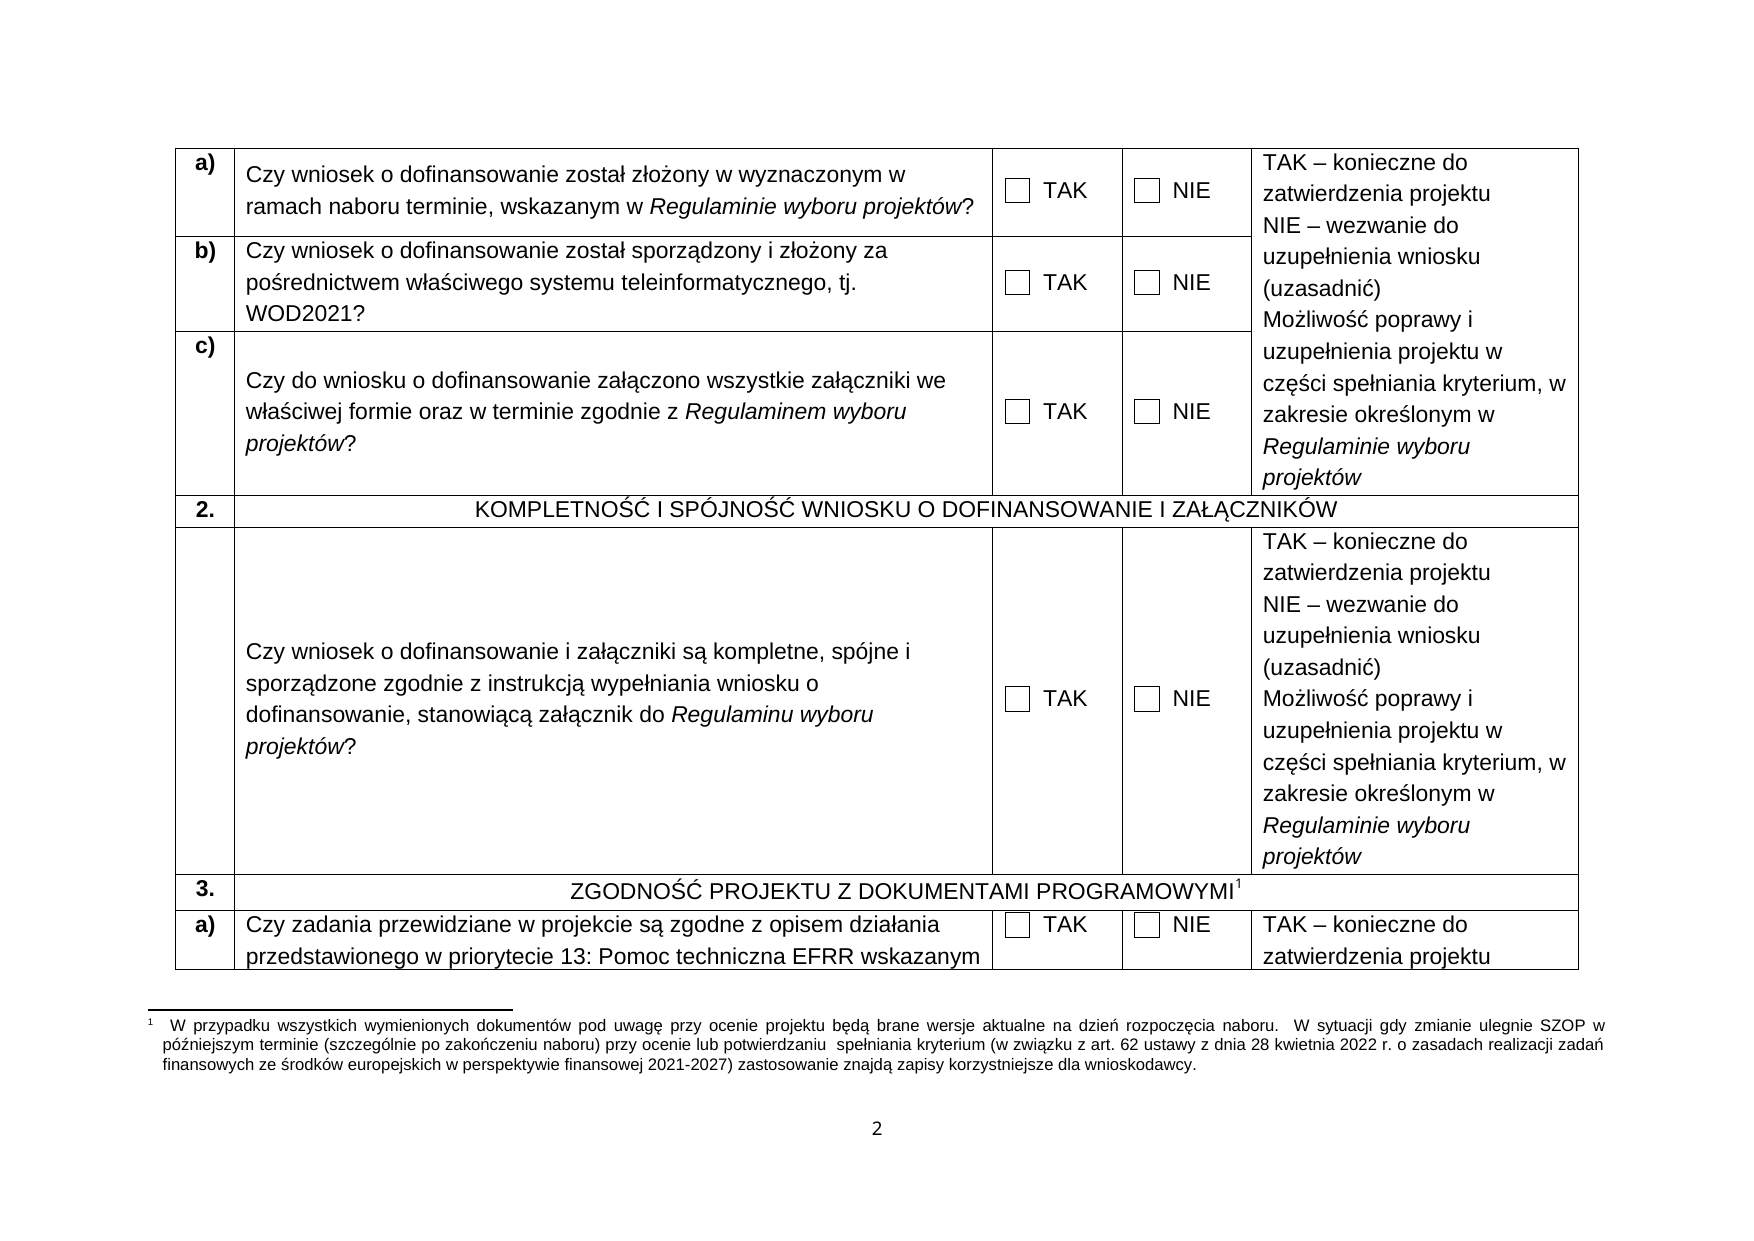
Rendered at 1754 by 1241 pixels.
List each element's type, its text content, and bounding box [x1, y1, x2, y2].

table_cell 2. [176, 496, 234, 527]
table_cell TAK [993, 911, 1122, 969]
table_cell 3. [176, 875, 234, 910]
table_cell b) [176, 237, 234, 331]
table_cell TAK [993, 528, 1122, 874]
table_cell c) [176, 332, 234, 495]
table_cell NIE [1123, 149, 1251, 236]
table_cell TAK [993, 149, 1122, 236]
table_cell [1252, 911, 1578, 969]
table_cell a) [176, 149, 234, 236]
table_cell ZGODNOŚĆ PROJEKTU Z DOKUMENTAMI PROGRAMOWYMI [235, 875, 1578, 910]
table_cell KOMPLETNOŚĆ I SPÓJNOŚĆ WNIOSKU O DOFINANSOWANIE I ZAŁĄCZNIKÓW [235, 496, 1578, 527]
table_cell Czy do wniosku o dofinansowanie załączono wszystkie załączniki we właściwej formie oraz w terminie zgodnie z Regulaminem wyboru projektów? [235, 332, 992, 495]
table_cell [176, 528, 234, 874]
table_cell Czy wniosek o dofinansowanie został sporządzony i złożony za pośrednictwem właściwego systemu teleinformatycznego, tj. WOD2021? [235, 237, 992, 331]
table_cell TAK [993, 332, 1122, 495]
table_cell TAK [993, 237, 1122, 331]
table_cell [235, 911, 992, 969]
table_cell NIE [1123, 237, 1251, 331]
table_cell Czy wniosek o dofinansowanie i załączniki są kompletne, spójne i sporządzone zgodnie z instrukcją wypełniania wniosku o dofinansowanie, stanowiącą załącznik do Regulaminu wyboru projektów? [235, 528, 992, 874]
table_cell NIE [1123, 911, 1251, 969]
table_cell NIE [1123, 528, 1251, 874]
table_cell NIE [1123, 332, 1251, 495]
table_cell Czy wniosek o dofinansowanie został złożony w wyznaczonym w ramach naboru terminie, wskazanym w Regulaminie wyboru projektów? [235, 149, 992, 236]
table_cell a) [176, 911, 234, 969]
